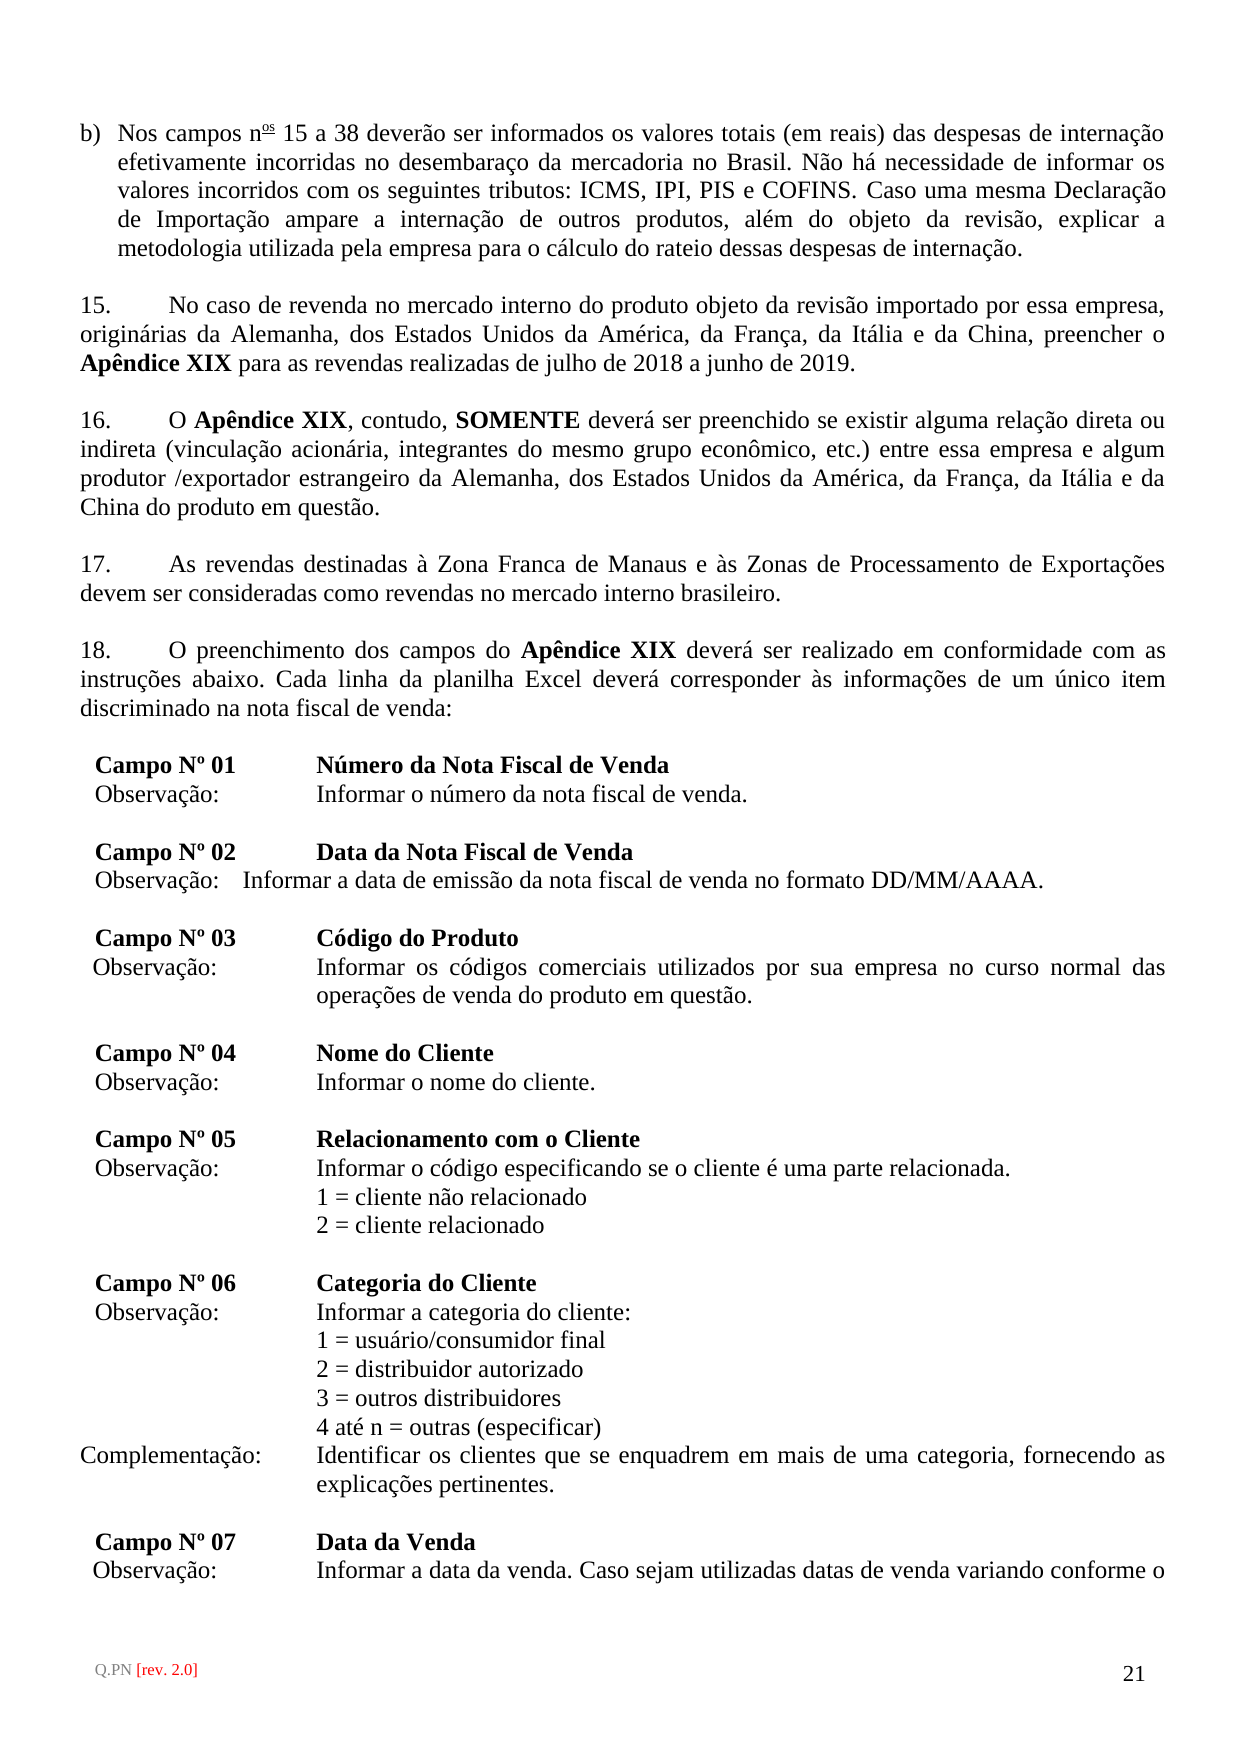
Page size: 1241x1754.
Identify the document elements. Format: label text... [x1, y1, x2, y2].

text Campo Nº 03 Código do Produto [94, 923, 1166, 952]
text Campo Nº 02 Data da Nota Fiscal de Venda [94, 837, 1166, 866]
text Observação: Informar a data de emissão da nota fiscal de venda no formato DD/MM/AAAA. [94, 866, 1166, 894]
text 3 = outros distribuidores [80, 1383, 1166, 1412]
list Nos campos nos 15 a 38 deverão ser informados os valores totais (em reais) das despesas de internação efetivamente incorridas no desembaraço da mercadoria no Brasil. Não há necessidade de informar os valores incorridos com os seguintes tributos: ICMS, IPI, PIS e COFINS. Caso uma mesma Declaração de Importação ampare a internação de outros produtos, além do objeto da revisão, explicar a metodologia utilizada pela empresa para o cálculo do rateio dessas despesas de internação. [80, 118, 1166, 262]
text Campo Nº 07 Data da Venda [94, 1527, 1166, 1556]
text 18. O preenchimento dos campos do Apêndice XIX deverá ser realizado em conformidade com as instruções abaixo. Cada linha da planilha Excel deverá corresponder às informações de um único item discriminado na nota fiscal de venda: [80, 636, 1166, 722]
text 17. As revendas destinadas à Zona Franca de Manaus e às Zonas de Processamento de Exportações devem ser consideradas como revendas no mercado interno brasileiro. [80, 549, 1166, 607]
text Campo Nº 06 Categoria do Cliente [94, 1268, 1166, 1297]
text Complementação: Identificar os clientes que se enquadrem em mais de uma categoria, fornecendo as explicações pertinentes. [80, 1441, 1166, 1498]
text Campo Nº 05 Relacionamento com o Cliente [94, 1124, 1166, 1153]
text Campo Nº 04 Nome do Cliente [94, 1038, 1166, 1067]
text 1 = usuário/consumidor final [80, 1326, 1166, 1354]
text 16. O Apêndice XIX, contudo, SOMENTE deverá ser preenchido se existir alguma relação direta ou indireta (vinculação acionária, integrantes do mesmo grupo econômico, etc.) entre essa empresa e algum produtor /exportador estrangeiro da Alemanha, dos Estados Unidos da América, da França, da Itália e da China do produto em questão. [80, 406, 1166, 521]
text 2 = cliente relacionado [80, 1211, 1166, 1239]
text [80, 1556, 1166, 1584]
text Campo Nº 01 Número da Nota Fiscal de Venda [94, 751, 1166, 779]
text 2 = distribuidor autorizado [80, 1354, 1166, 1383]
text Observação: Informar o código especificando se o cliente é uma parte relacionada. [94, 1153, 1166, 1182]
text Observação: Informar o nome do cliente. [94, 1067, 1166, 1096]
text Observação: Informar os códigos comerciais utilizados por sua empresa no curso normal das operações de venda do produto em questão. [80, 952, 1166, 1009]
text 1 = cliente não relacionado [80, 1182, 1166, 1211]
text 15. No caso de revenda no mercado interno do produto objeto da revisão importado por essa empresa, originárias da Alemanha, dos Estados Unidos da América, da França, da Itália e da China, preencher o Apêndice XIX para as revendas realizadas de julho de 2018 a junho de 2019. [80, 291, 1166, 377]
text 4 até n = outras (especificar) [80, 1412, 1166, 1441]
text Observação: Informar a categoria do cliente: [94, 1297, 1166, 1326]
text Observação: Informar o número da nota fiscal de venda. [94, 779, 1166, 808]
